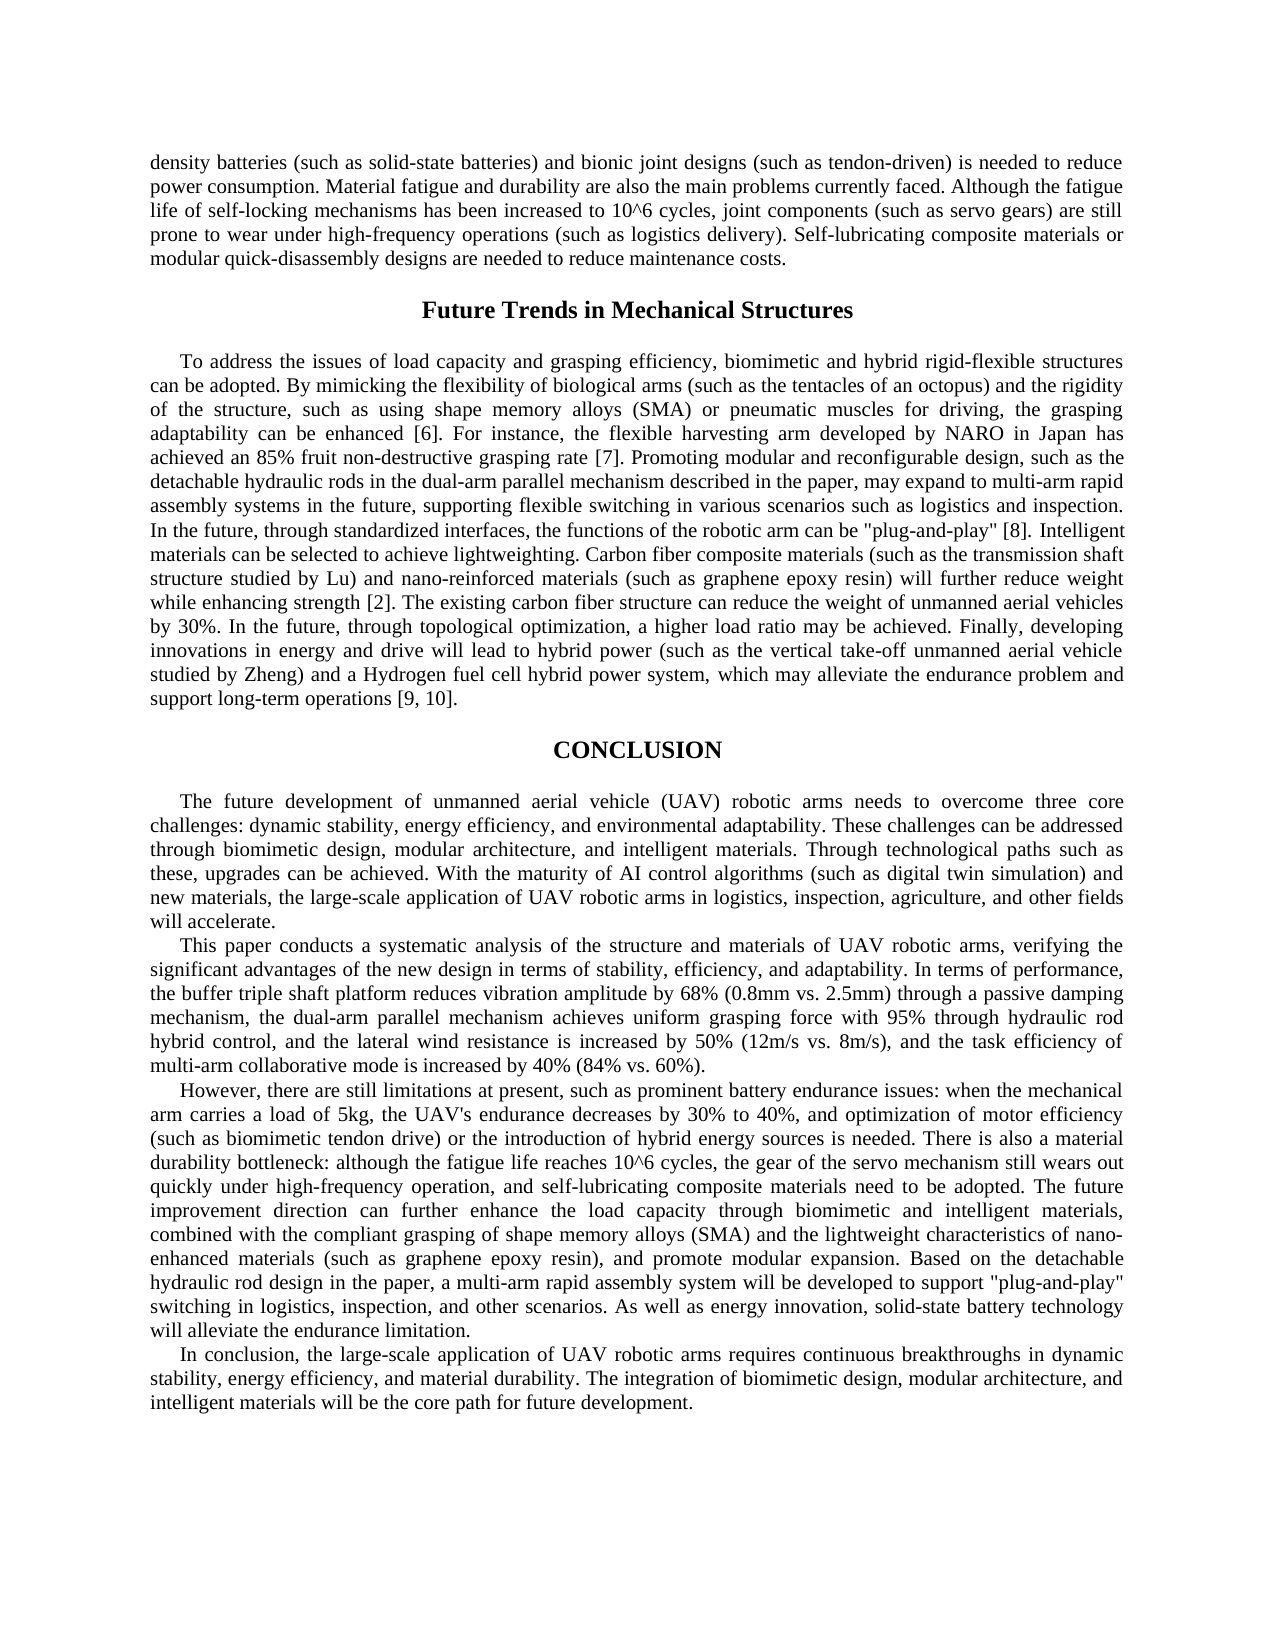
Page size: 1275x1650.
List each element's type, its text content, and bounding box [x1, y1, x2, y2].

subtitle Conclusion [150, 735, 1125, 764]
subtitle Future Trends in Mechanical Structures [150, 295, 1125, 324]
text In conclusion, the large-scale application of UAV robotic arms requires continuous breakthroughs in dynamic stability, energy efficiency, and material durability. The integration of biomimetic design, modular architecture, and intelligent materials will be the core path for future development. [150, 1342, 1125, 1414]
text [150, 150, 1125, 270]
text To address the issues of load capacity and grasping efficiency, biomimetic and hybrid rigid-flexible structures can be adopted. By mimicking the flexibility of biological arms (such as the tentacles of an octopus) and the rigidity of the structure, such as using shape memory alloys (SMA) or pneumatic muscles for driving, the grasping adaptability can be enhanced [6]. For instance, the flexible harvesting arm developed by NARO in Japan has achieved an 85% fruit non-destructive grasping rate [7]. Promoting modular and reconfigurable design, such as the detachable hydraulic rods in the dual-arm parallel mechanism described in the paper, may expand to multi-arm rapid assembly systems in the future, supporting flexible switching in various scenarios such as logistics and inspection. In the future, through standardized interfaces, the functions of the robotic arm can be "plug-and-play" [8]. Intelligent materials can be selected to achieve lightweighting. Carbon fiber composite materials (such as the transmission shaft structure studied by Lu) and nano-reinforced materials (such as graphene epoxy resin) will further reduce weight while enhancing strength [2]. The existing carbon fiber structure can reduce the weight of unmanned aerial vehicles by 30%. In the future, through topological optimization, a higher load ratio may be achieved. Finally, developing innovations in energy and drive will lead to hybrid power (such as the vertical take-off unmanned aerial vehicle studied by Zheng) and a Hydrogen fuel cell hybrid power system, which may alleviate the endurance problem and support long-term operations [9, 10]. [150, 349, 1125, 710]
text The future development of unmanned aerial vehicle (UAV) robotic arms needs to overcome three core challenges: dynamic stability, energy efficiency, and environmental adaptability. These challenges can be addressed through biomimetic design, modular architecture, and intelligent materials. Through technological paths such as these, upgrades can be achieved. With the maturity of AI control algorithms (such as digital twin simulation) and new materials, the large-scale application of UAV robotic arms in logistics, inspection, agriculture, and other fields will accelerate. [150, 789, 1125, 933]
text However, there are still limitations at present, such as prominent battery endurance issues: when the mechanical arm carries a load of 5kg, the UAV's endurance decreases by 30% to 40%, and optimization of motor efficiency (such as biomimetic tendon drive) or the introduction of hybrid energy sources is needed. There is also a material durability bottleneck: although the fatigue life reaches 10^6 cycles, the gear of the servo mechanism still wears out quickly under high-frequency operation, and self-lubricating composite materials need to be adopted. The future improvement direction can further enhance the load capacity through biomimetic and intelligent materials, combined with the compliant grasping of shape memory alloys (SMA) and the lightweight characteristics of nano-enhanced materials (such as graphene epoxy resin), and promote modular expansion. Based on the detachable hydraulic rod design in the paper, a multi-arm rapid assembly system will be developed to support "plug-and-play" switching in logistics, inspection, and other scenarios. As well as energy innovation, solid-state battery technology will alleviate the endurance limitation. [150, 1077, 1125, 1342]
text This paper conducts a systematic analysis of the structure and materials of UAV robotic arms, verifying the significant advantages of the new design in terms of stability, efficiency, and adaptability. In terms of performance, the buffer triple shaft platform reduces vibration amplitude by 68% (0.8mm vs. 2.5mm) through a passive damping mechanism, the dual-arm parallel mechanism achieves uniform grasping force with 95% through hydraulic rod hybrid control, and the lateral wind resistance is increased by 50% (12m/s vs. 8m/s), and the task efficiency of multi-arm collaborative mode is increased by 40% (84% vs. 60%). [150, 933, 1125, 1077]
